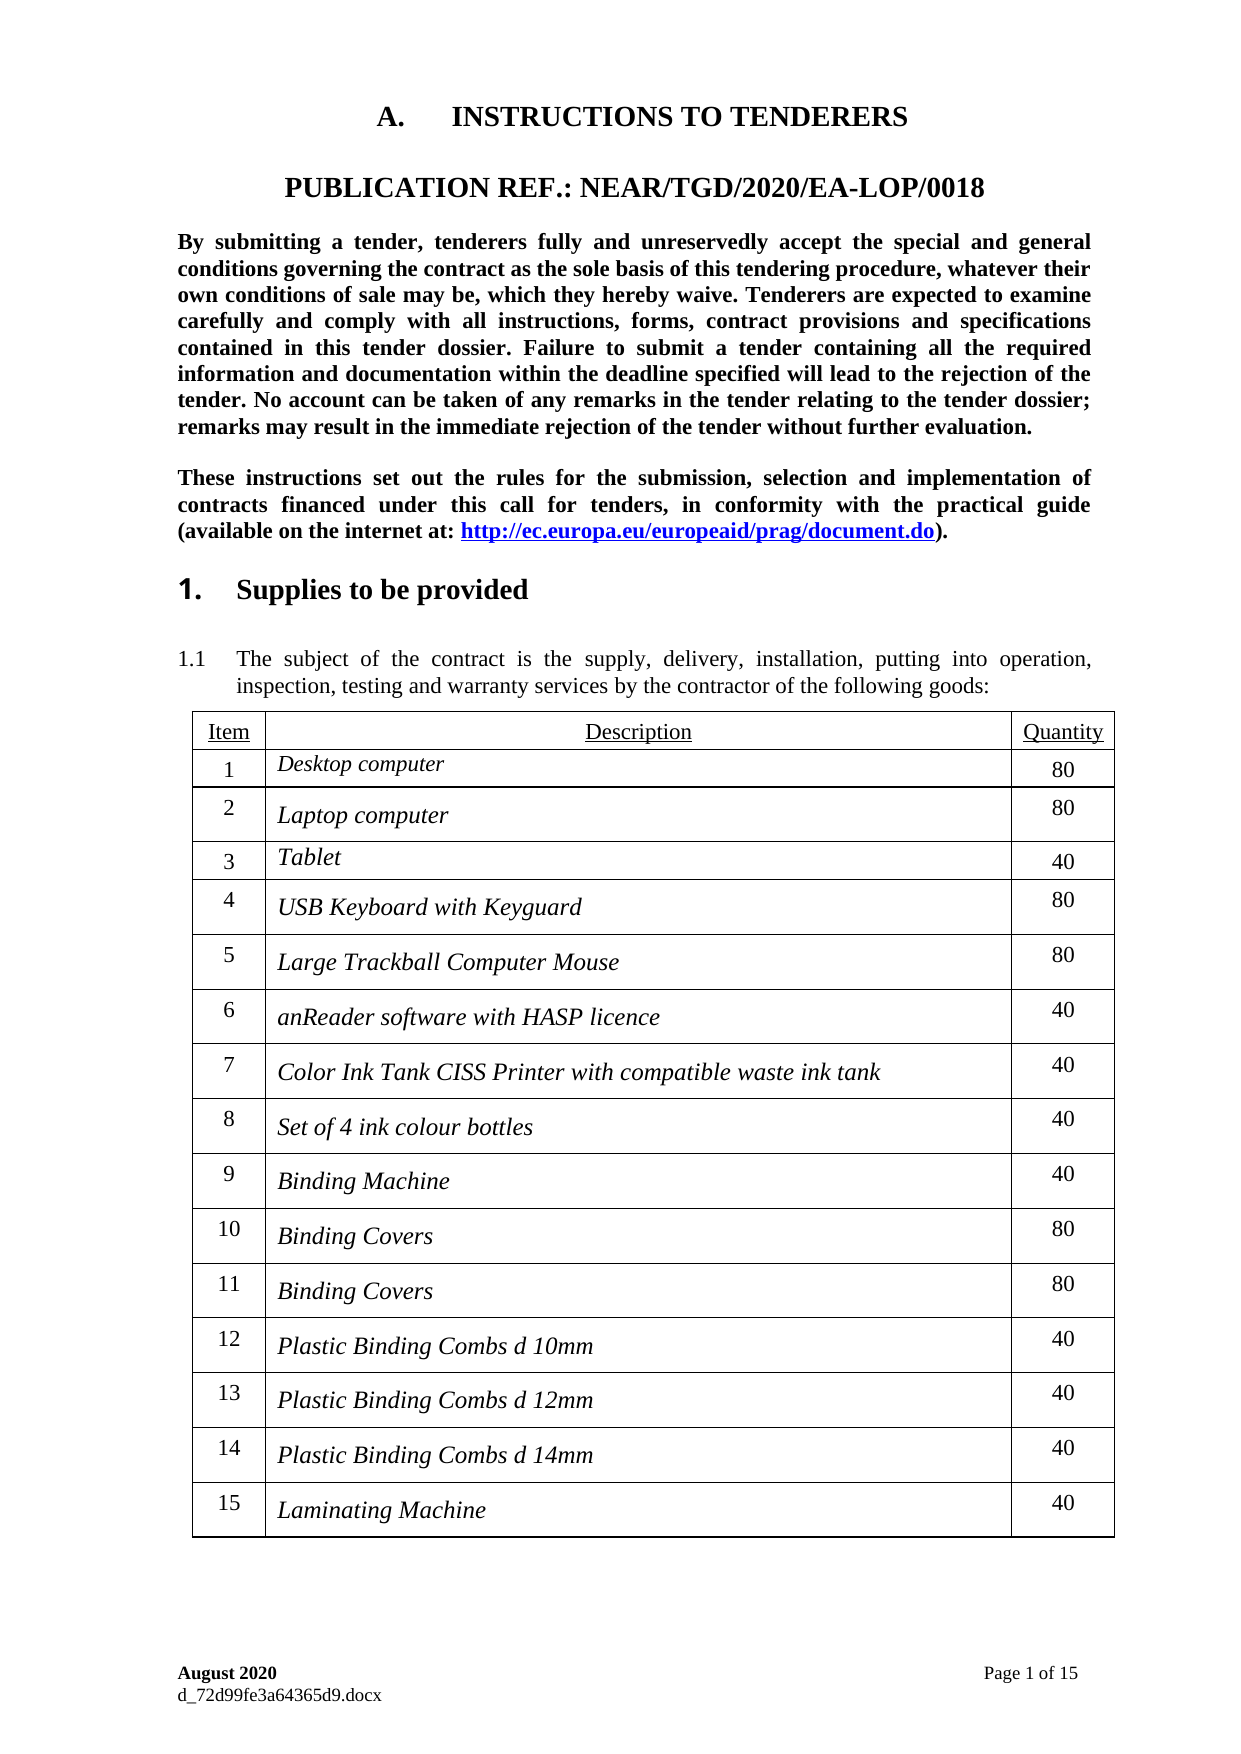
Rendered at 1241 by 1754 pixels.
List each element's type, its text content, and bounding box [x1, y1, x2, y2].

table_cell 14 [193, 1428, 265, 1482]
table_cell 40 [1012, 1154, 1114, 1208]
table_cell 9 [193, 1154, 265, 1208]
table_cell 80 [1012, 1209, 1114, 1262]
table_cell 80 [1012, 935, 1114, 988]
subtitle PUBLICATION REF.: NEAR/TGD/2020/EA-LOP/0018 [177, 170, 1092, 203]
table_cell Binding Covers [266, 1264, 1011, 1317]
table_cell USB Keyboard with Keyguard [266, 880, 1011, 934]
table_cell 40 [1012, 1483, 1114, 1536]
table_cell 80 [1012, 750, 1114, 786]
table_cell 40 [1012, 1318, 1114, 1372]
subtitle A. INSTRUCTIONS TO TENDERERS [177, 99, 1107, 132]
table_cell Set of 4 ink colour bottles [266, 1099, 1011, 1153]
table_cell 40 [1012, 1044, 1114, 1098]
table_cell 40 [1012, 1099, 1114, 1153]
table_cell 15 [193, 1483, 265, 1536]
table_cell Laminating Machine [266, 1483, 1011, 1536]
table_cell 40 [1012, 1373, 1114, 1427]
table_cell 40 [1012, 1428, 1114, 1482]
table_cell Color Ink Tank CISS Printer with compatible waste ink tank [266, 1044, 1011, 1098]
table_cell 3 [193, 842, 265, 879]
subtitle These instructions set out the rules for the submission, selection and implementation of contracts financed under this call for tenders, in conformity with the practical guide (available on the internet at: http://ec.europa.eu/europeaid/prag/document.do). [177, 464, 1092, 543]
subtitle By submitting a tender, tenderers fully and unreservedly accept the special and general conditions governing the contract as the sole basis of this tendering procedure, whatever their own conditions of sale may be, which they hereby waive. Tenderers are expected to examine carefully and comply with all instructions, forms, contract provisions and specifications contained in this tender dossier. Failure to submit a tender containing all the required information and documentation within the deadline specified will lead to the rejection of the tender. No account can be taken of any remarks in the tender relating to the tender dossier; remarks may result in the immediate rejection of the tender without further evaluation. [177, 228, 1092, 439]
table_cell Laptop computer [266, 788, 1011, 841]
table_cell 12 [193, 1318, 265, 1372]
table_cell 8 [193, 1099, 265, 1153]
table_cell 80 [1012, 880, 1114, 934]
table_header Item [193, 712, 265, 748]
table_cell 5 [193, 935, 265, 988]
table_cell 1 [193, 750, 265, 786]
table_cell anReader software with HASP licence [266, 990, 1011, 1043]
table_cell Tablet [266, 842, 1011, 879]
table_cell Plastic Binding Combs d 14mm [266, 1428, 1011, 1482]
table_cell 4 [193, 880, 265, 934]
table_cell 80 [1012, 1264, 1114, 1317]
table_cell Plastic Binding Combs d 10mm [266, 1318, 1011, 1372]
table_cell Desktop computer [266, 750, 1011, 786]
table_cell 6 [193, 990, 265, 1043]
table_cell Binding Covers [266, 1209, 1011, 1262]
table_cell 80 [1012, 788, 1114, 841]
table_cell 40 [1012, 842, 1114, 879]
table_header Quantity [1012, 712, 1114, 748]
subtitle 1.1 The subject of the contract is the supply, delivery, installation, putting into operation, inspection, testing and warranty services by the contractor of the following goods: [177, 646, 1092, 698]
subtitle Supplies to be provided [177, 568, 1092, 608]
table_cell 13 [193, 1373, 265, 1427]
table_cell Plastic Binding Combs d 12mm [266, 1373, 1011, 1427]
table_cell 10 [193, 1209, 265, 1262]
table_cell 2 [193, 788, 265, 841]
table_cell 40 [1012, 990, 1114, 1043]
table_cell 11 [193, 1264, 265, 1317]
table_header Description [266, 712, 1011, 748]
table_cell 7 [193, 1044, 265, 1098]
table_cell Large Trackball Computer Mouse [266, 935, 1011, 988]
table_cell Binding Machine [266, 1154, 1011, 1208]
